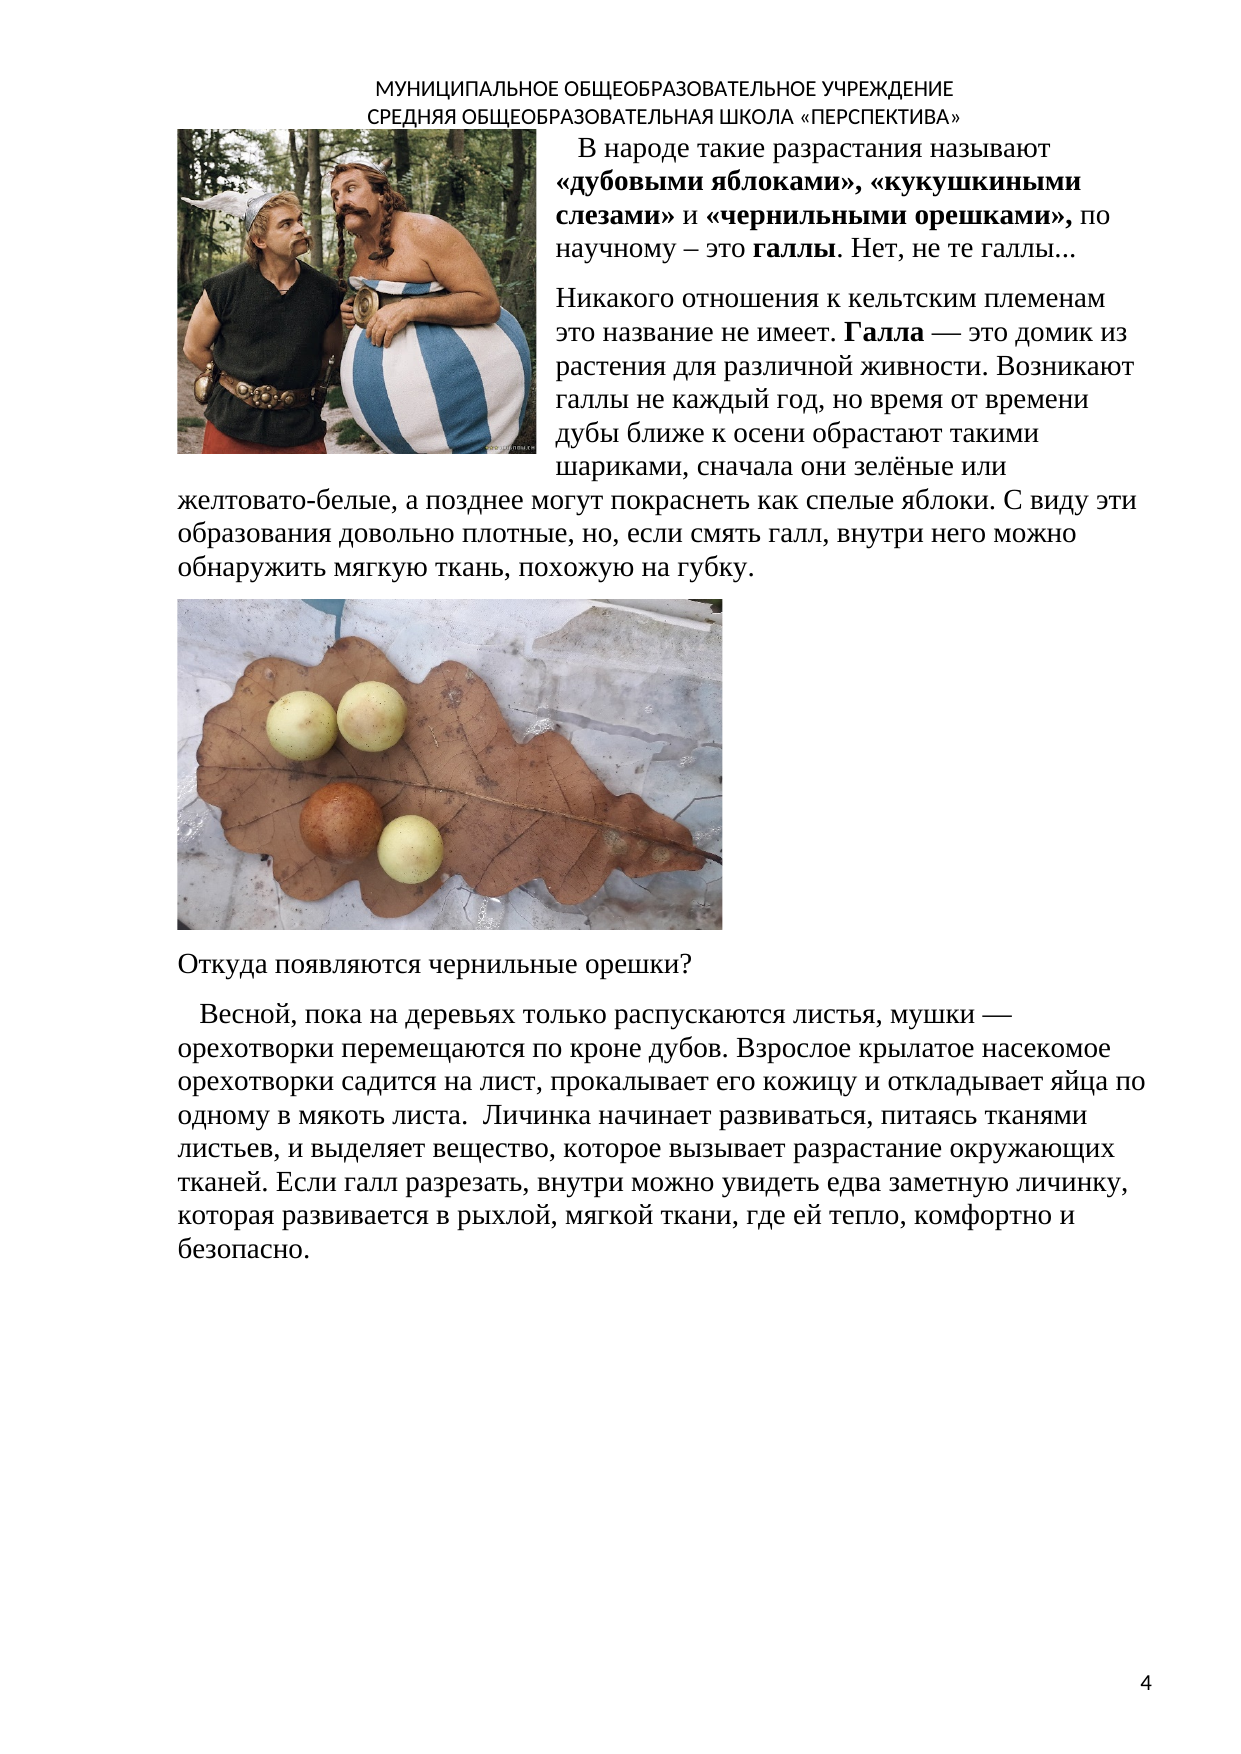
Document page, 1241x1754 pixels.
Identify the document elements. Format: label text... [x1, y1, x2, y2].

text Откуда появляются чернильные орешки? [177, 946, 1152, 979]
text В народе такие разрастания называют «дубовыми яблоками», «кукушкиными слезами» и «чернильными орешками», по научному – это галлы. Нет, не те галлы... [537, 130, 1152, 264]
picture [177, 129, 537, 454]
text Весной, пока на деревьях только распускаются листья, мушки — орехотворки перемещаются по кроне дубов. Взрослое крылатое насекомое орехотворки садится на лист, прокалывает его кожицу и откладывает яйца по одному в мякоть листа. Личинка начинает развиваться, питаясь тканями листьев, и выделяет вещество, которое вызывает разрастание окружающих тканей. Если галл разрезать, внутри можно увидеть едва заметную личинку, которая развивается в рыхлой, мягкой ткани, где ей тепло, комфортно и безопасно. [177, 996, 1152, 1264]
picture [177, 599, 723, 930]
text Никакого отношения к кельтским племенам это название не имеет. Галла — это домик из растения для различной живности. Возникают галлы не каждый год, но время от времени дубы ближе к осени обрастают такими шариками, сначала они зелёные или желтовато-белые, а позднее могут покраснеть как спелые яблоки. С виду эти образования довольно плотные, но, если смять галл, внутри него можно обнаружить мягкую ткань, похожую на губку. [177, 281, 1152, 582]
